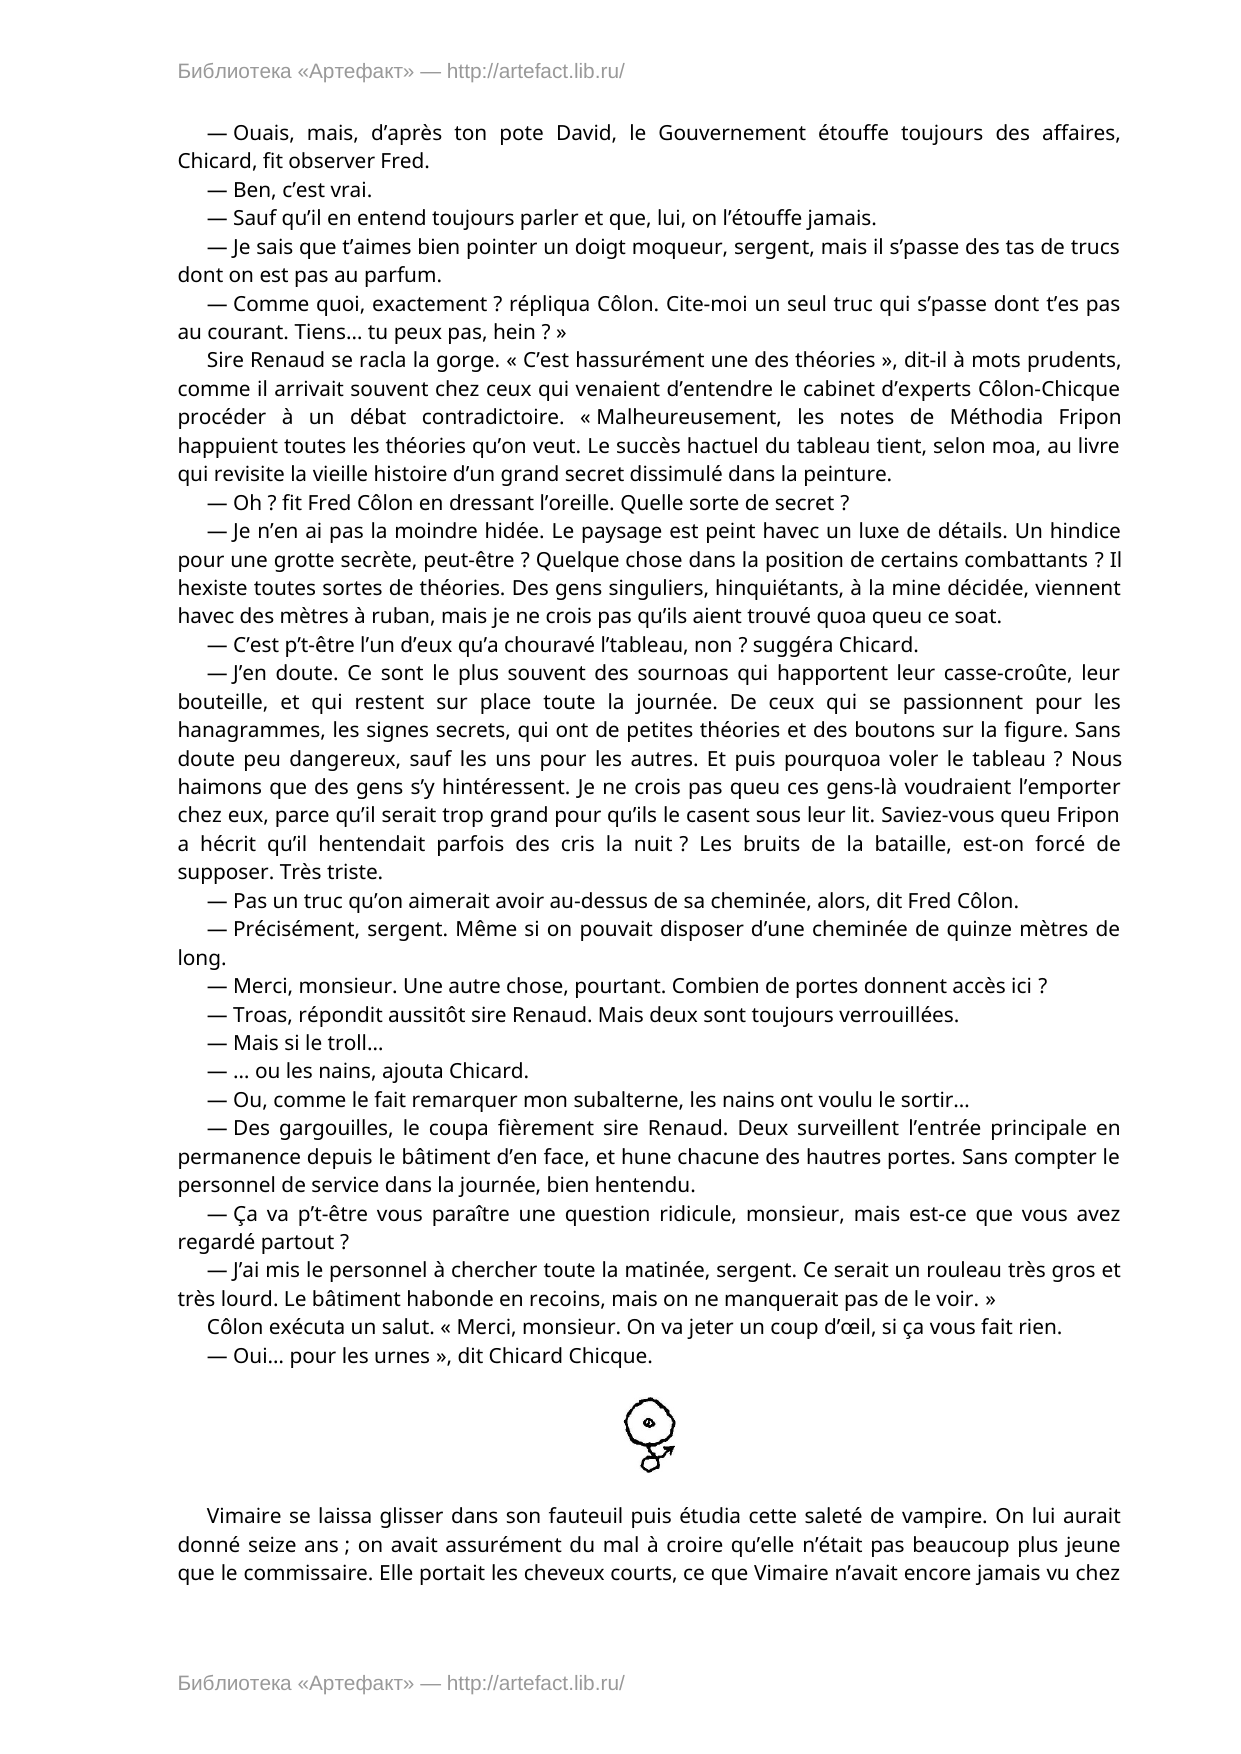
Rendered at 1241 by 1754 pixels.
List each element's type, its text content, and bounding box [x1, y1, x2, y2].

text — Comme quoi, exactement ? répliqua Côlon. Cite-moi un seul truc qui s’passe dont t’es pas au courant. Tiens… tu peux pas, hein ? » [177, 289, 1122, 346]
text — Précisément, sergent. Même si on pouvait disposer d’une cheminée de quinze mètres de long. [177, 914, 1122, 971]
text — Oh ? fit Fred Côlon en dressant l’oreille. Quelle sorte de secret ? [177, 488, 1122, 516]
text — Je n’en ai pas la moindre hidée. Le paysage est peint havec un luxe de détails. Un hindice pour une grotte secrète, peut-être ? Quelque chose dans la position de certains combattants ? Il hexiste toutes sortes de théories. Des gens singuliers, hinquiétants, à la mine décidée, viennent havec des mètres à ruban, mais je ne crois pas qu’ils aient trouvé quoa queu ce soat. [177, 516, 1122, 630]
picture [623, 1397, 676, 1473]
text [177, 1501, 1122, 1587]
text — Oui… pour les urnes », dit Chicard Chicque. [177, 1341, 1122, 1369]
text — Ouais, mais, d’après ton pote David, le Gouvernement étouffe toujours des affaires, Chicard, fit observer Fred. [177, 118, 1122, 175]
text — Mais si le troll… [177, 1028, 1122, 1057]
text — Des gargouilles, le coupa fièrement sire Renaud. Deux surveillent l’entrée principale en permanence depuis le bâtiment d’en face, et hune chacune des hautres portes. Sans compter le personnel de service dans la journée, bien hentendu. [177, 1113, 1122, 1199]
text — C’est p’t-être l’un d’eux qu’a chouravé l’tableau, non ? suggéra Chicard. [177, 630, 1122, 658]
text — … ou les nains, ajouta Chicard. [177, 1057, 1122, 1085]
text — Ou, comme le fait remarquer mon subalterne, les nains ont voulu le sortir… [177, 1085, 1122, 1113]
text Côlon exécuta un salut. « Merci, monsieur. On va jeter un coup d’œil, si ça vous fait rien. [177, 1312, 1122, 1341]
text — Merci, monsieur. Une autre chose, pourtant. Combien de portes donnent accès ici ? [177, 971, 1122, 1000]
text — Pas un truc qu’on aimerait avoir au-dessus de sa cheminée, alors, dit Fred Côlon. [177, 886, 1122, 914]
text — Ça va p’t-être vous paraître une question ridicule, monsieur, mais est-ce que vous avez regardé partout ? [177, 1199, 1122, 1256]
text — J’en doute. Ce sont le plus souvent des sournoas qui happortent leur casse-croûte, leur bouteille, et qui restent sur place toute la journée. De ceux qui se passionnent pour les hanagrammes, les signes secrets, qui ont de petites théories et des boutons sur la figure. Sans doute peu dangereux, sauf les uns pour les autres. Et puis pourquoa voler le tableau ? Nous haimons que des gens s’y hintéressent. Je ne crois pas queu ces gens-là voudraient l’emporter chez eux, parce qu’il serait trop grand pour qu’ils le casent sous leur lit. Saviez-vous queu Fripon a hécrit qu’il hentendait parfois des cris la nuit ? Les bruits de la bataille, est-on forcé de supposer. Très triste. [177, 658, 1122, 886]
text — Troas, répondit aussitôt sire Renaud. Mais deux sont toujours verrouillées. [177, 1000, 1122, 1028]
text — Ben, c’est vrai. [177, 175, 1122, 203]
text — J’ai mis le personnel à chercher toute la matinée, sergent. Ce serait un rouleau très gros et très lourd. Le bâtiment habonde en recoins, mais on ne manquerait pas de le voir. » [177, 1256, 1122, 1312]
text — Je sais que t’aimes bien pointer un doigt moqueur, sergent, mais il s’passe des tas de trucs dont on est pas au parfum. [177, 232, 1122, 289]
text — Sauf qu’il en entend toujours parler et que, lui, on l’étouffe jamais. [177, 203, 1122, 232]
text Sire Renaud se racla la gorge. « C’est hassurément une des théories », dit-il à mots prudents, comme il arrivait souvent chez ceux qui venaient d’entendre le cabinet d’experts Côlon-Chicque procéder à un débat contradictoire. « Malheureusement, les notes de Méthodia Fripon happuient toutes les théories qu’on veut. Le succès hactuel du tableau tient, selon moa, au livre qui revisite la vieille histoire d’un grand secret dissimulé dans la peinture. [177, 346, 1122, 488]
